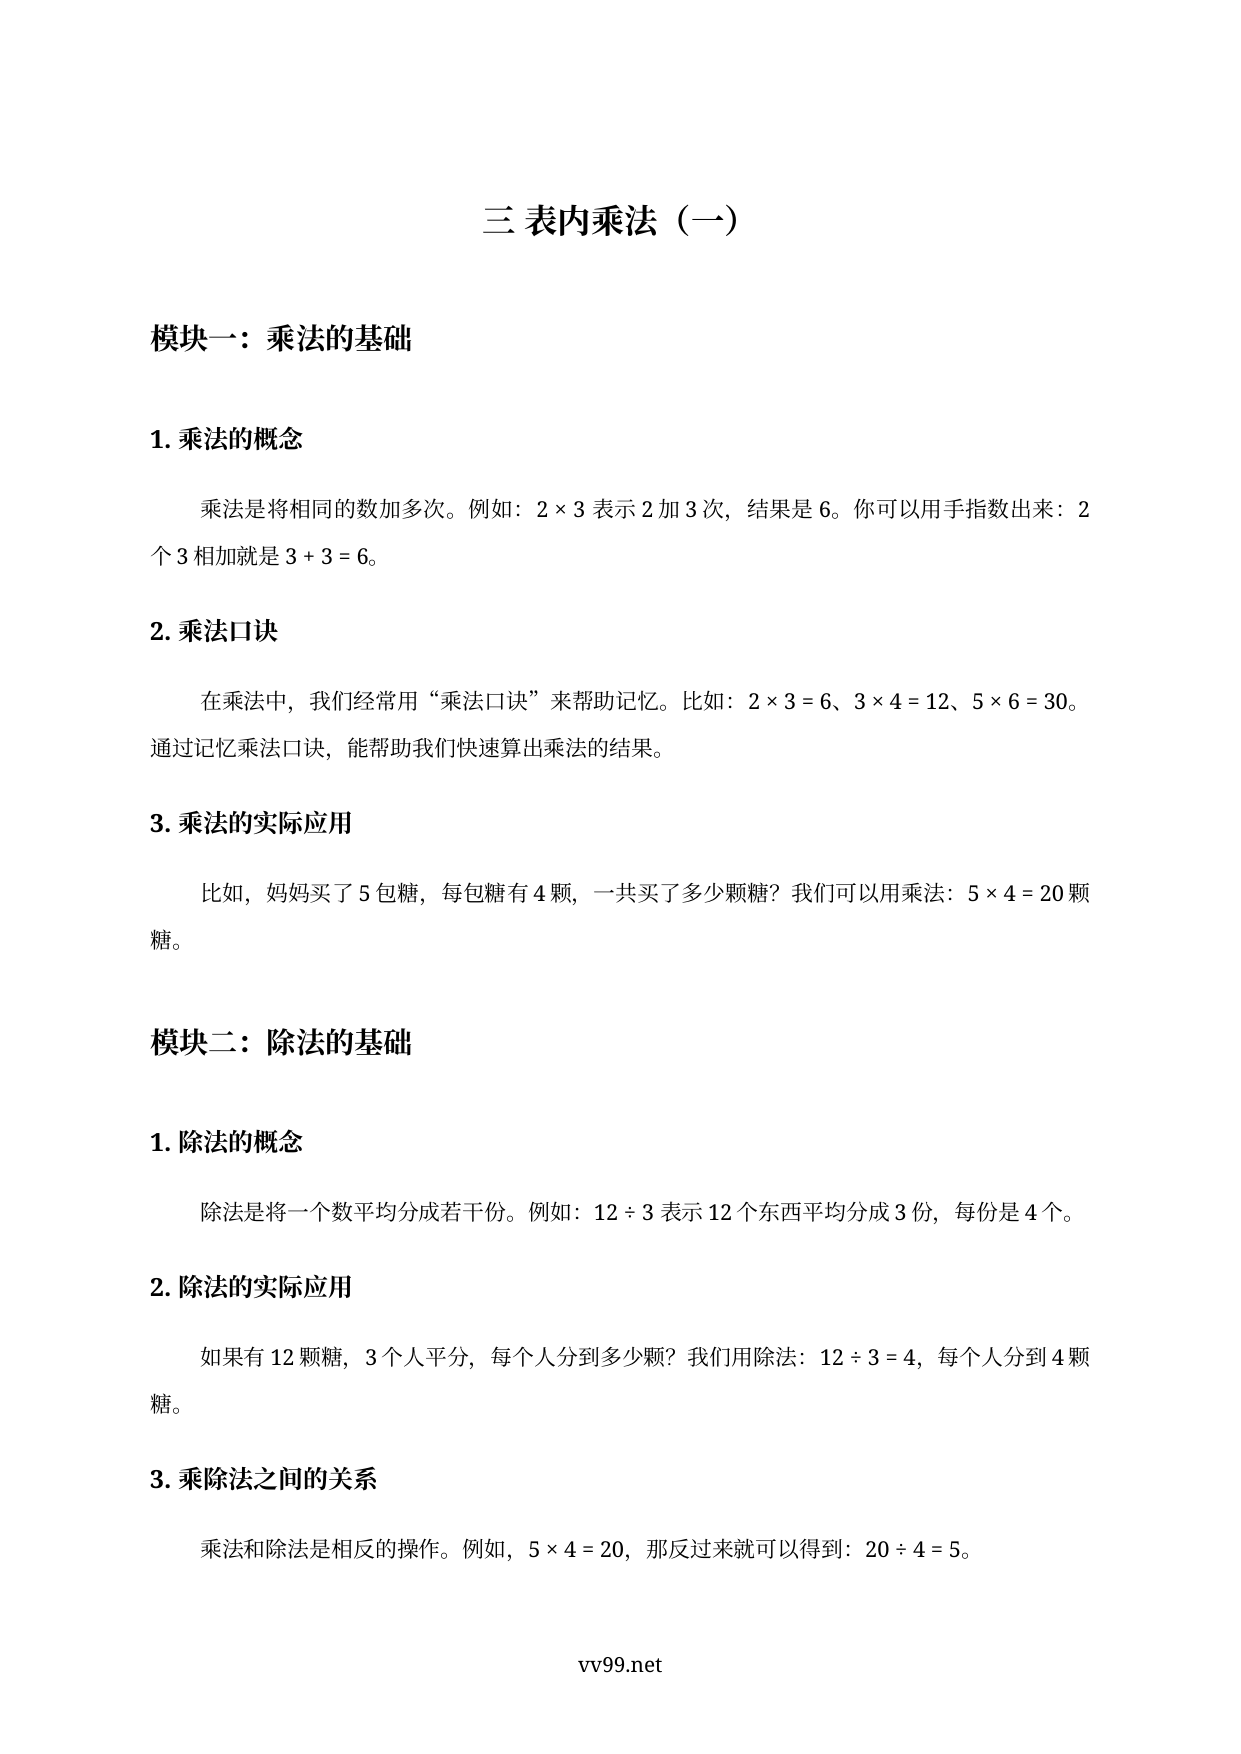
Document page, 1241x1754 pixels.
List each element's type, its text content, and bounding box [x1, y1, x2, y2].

subtitle 1. 除法的概念 [150, 1123, 1090, 1159]
text 在乘法中，我们经常用“乘法口诀”来帮助记忆。比如：2 × 3 = 6、3 × 4 = 12、5 × 6 = 30。通过记忆乘法口诀，能帮助我们快速算出乘法的结果。 [150, 684, 1090, 763]
subtitle 3. 乘除法之间的关系 [150, 1460, 1090, 1496]
text 比如，妈妈买了5包糖，每包糖有4颗，一共买了多少颗糖？我们可以用乘法：5 × 4 = 20颗糖。 [150, 876, 1090, 955]
subtitle 模块一：乘法的基础 [150, 316, 1090, 358]
subtitle 1. 乘法的概念 [150, 419, 1090, 456]
subtitle 3. 乘法的实际应用 [150, 804, 1090, 840]
subtitle 三 表内乘法（一） [150, 195, 1090, 243]
subtitle 2. 除法的实际应用 [150, 1268, 1090, 1304]
text 除法是将一个数平均分成若干份。例如：12 ÷ 3 表示12个东西平均分成3份，每份是4个。 [150, 1195, 1090, 1227]
text 如果有12颗糖，3个人平分，每个人分到多少颗？我们用除法：12 ÷ 3 = 4，每个人分到4颗糖。 [150, 1340, 1090, 1419]
text 乘法是将相同的数加多次。例如：2 × 3 表示2加3次，结果是6。你可以用手指数出来：2个3相加就是3 + 3 = 6。 [150, 492, 1090, 571]
subtitle 2. 乘法口诀 [150, 612, 1090, 648]
subtitle 模块二：除法的基础 [150, 1019, 1090, 1061]
text 乘法和除法是相反的操作。例如，5 × 4 = 20，那反过来就可以得到：20 ÷ 4 = 5。 [150, 1532, 1090, 1564]
